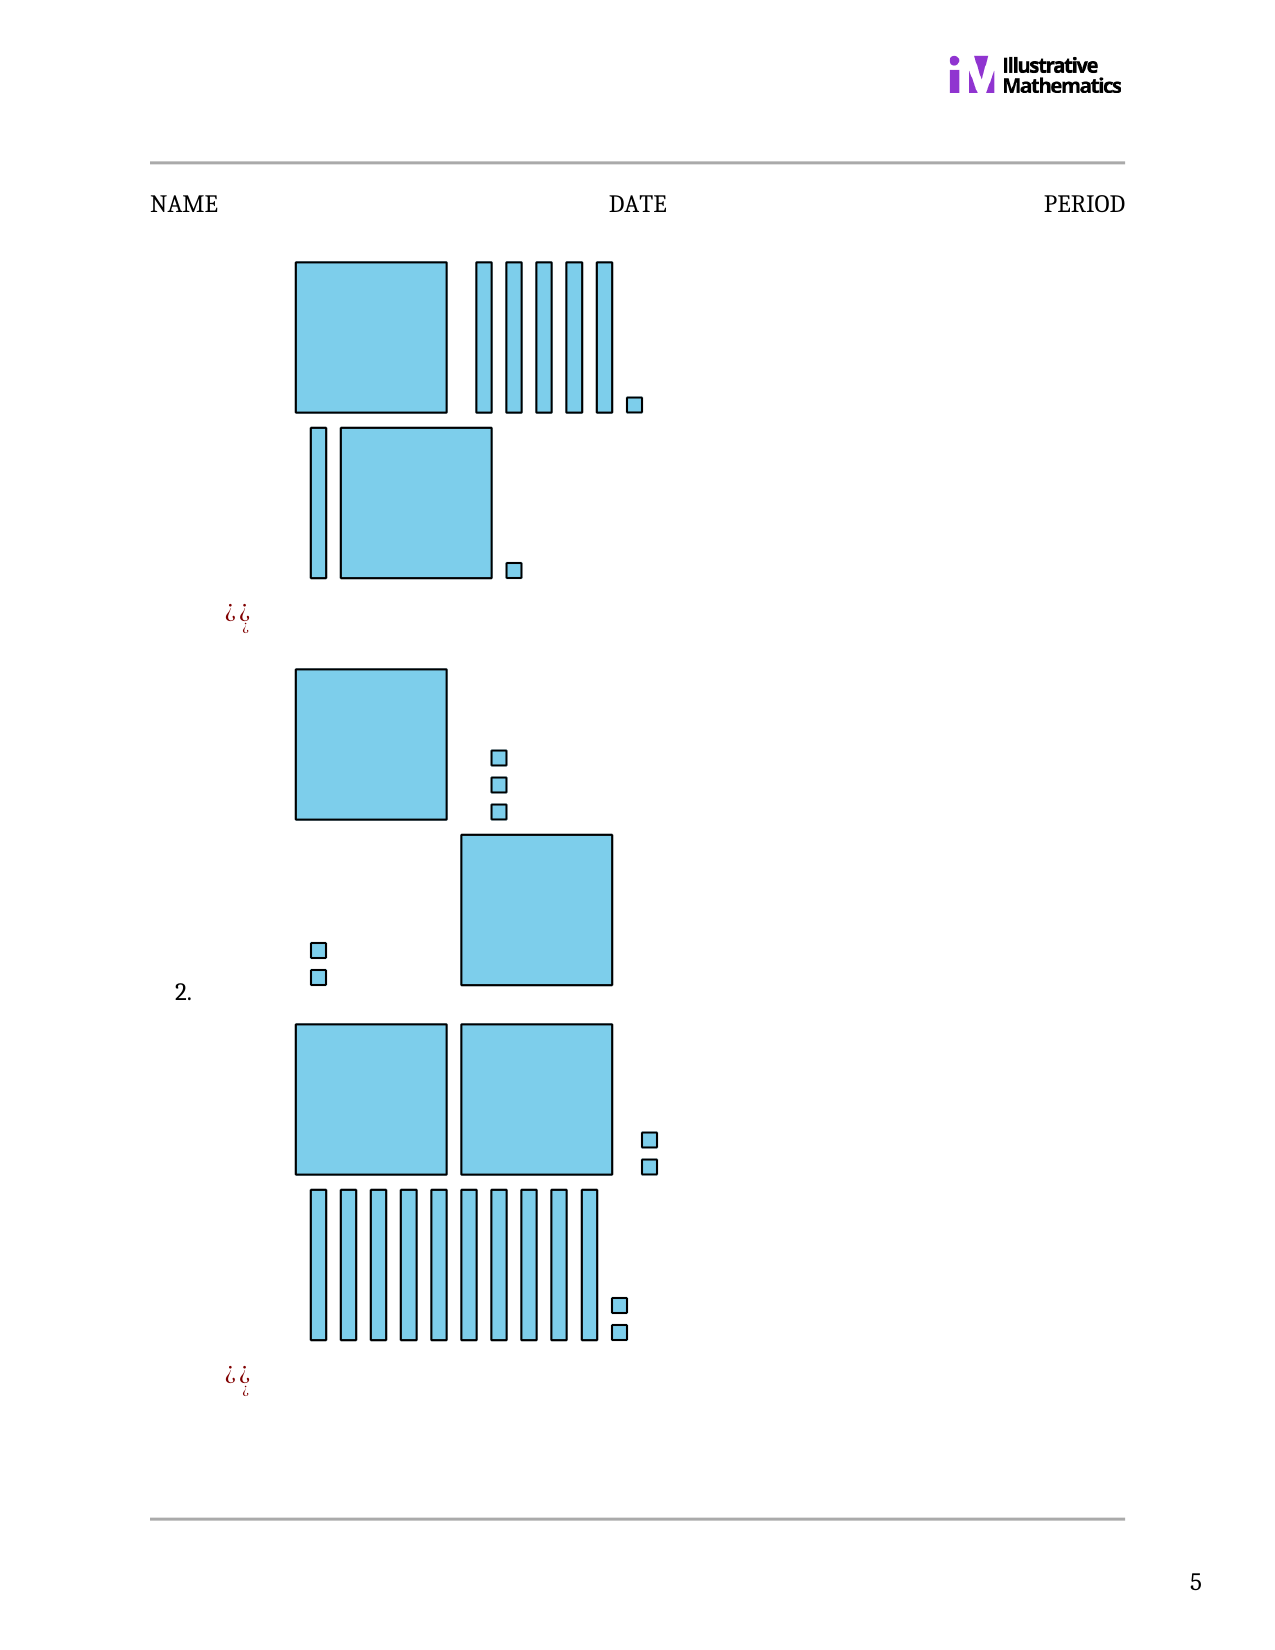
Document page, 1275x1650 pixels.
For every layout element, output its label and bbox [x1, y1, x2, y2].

picture [243, 247, 732, 593]
picture [243, 1010, 732, 1355]
picture [949, 55, 1121, 93]
picture [243, 655, 732, 1000]
